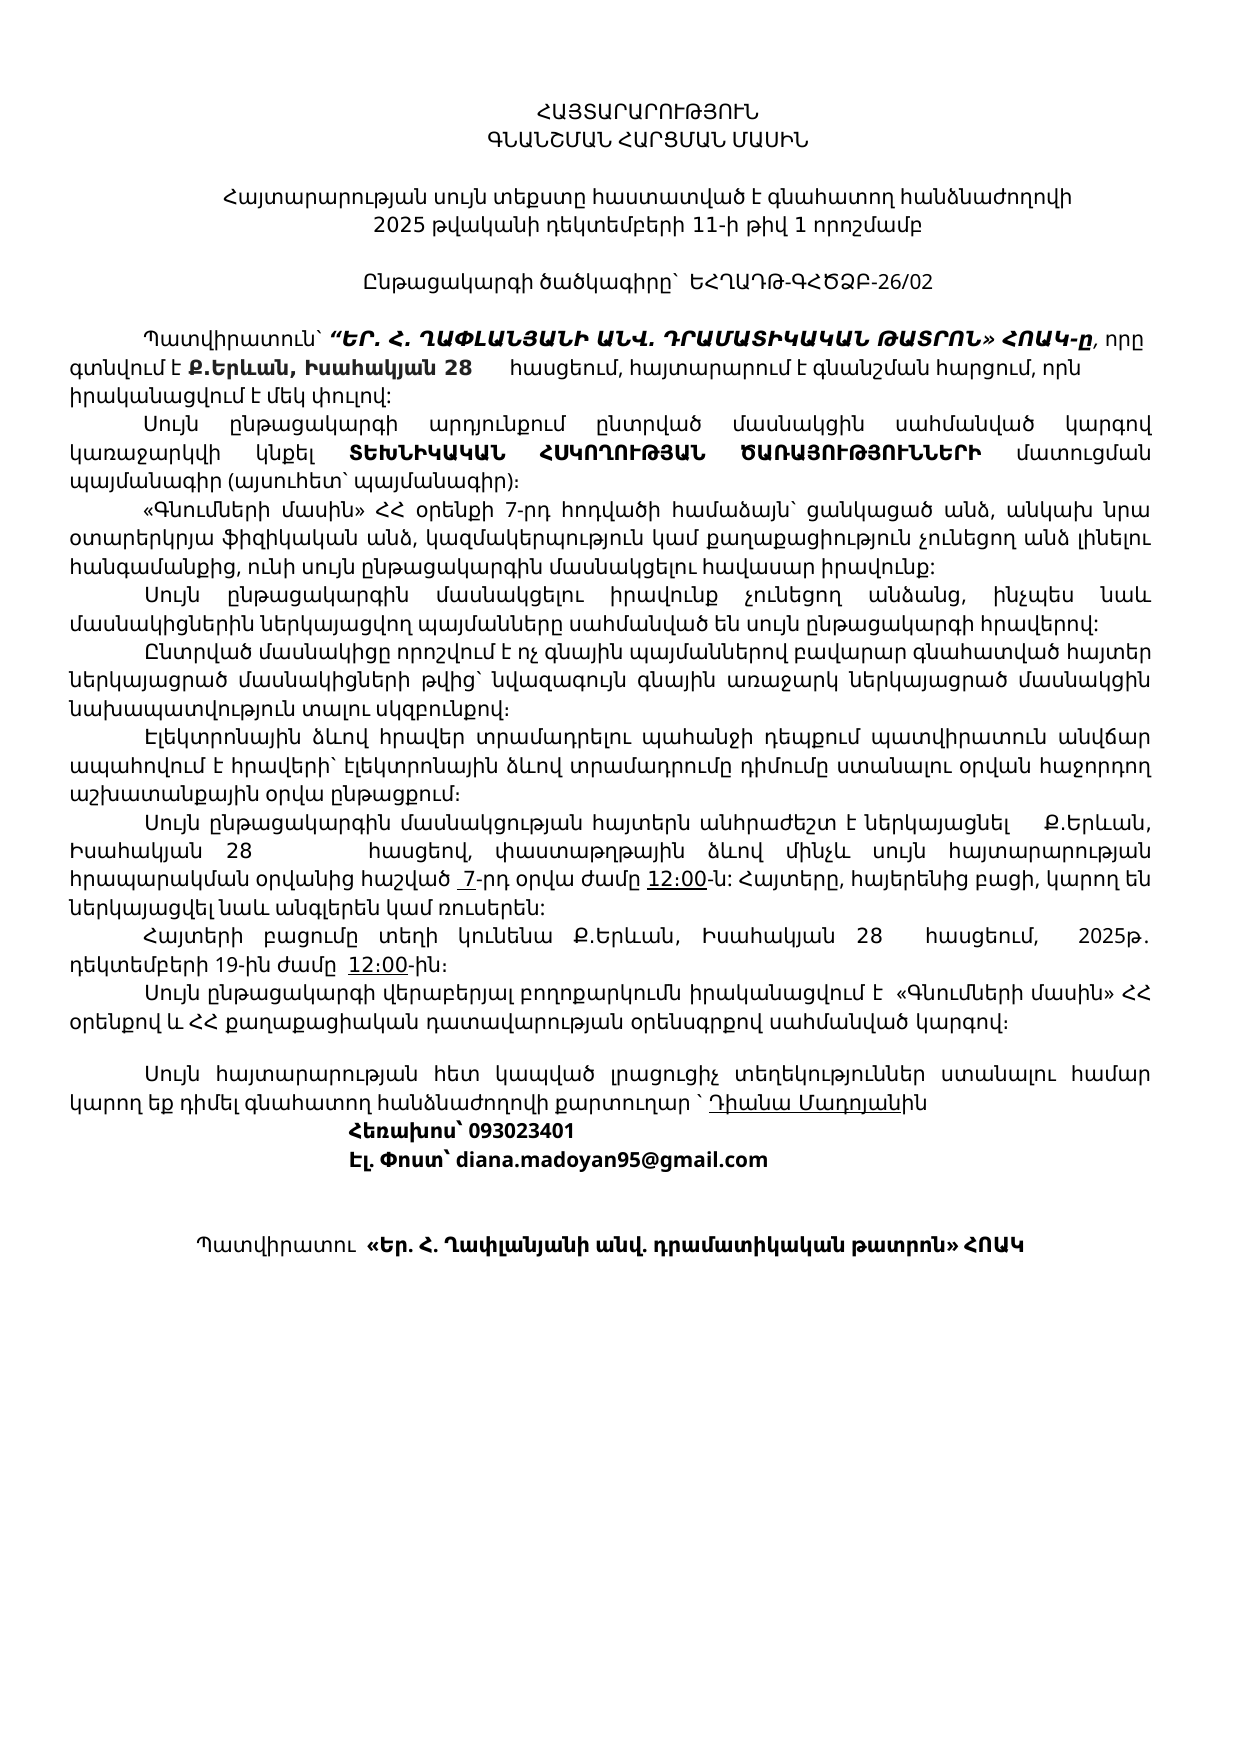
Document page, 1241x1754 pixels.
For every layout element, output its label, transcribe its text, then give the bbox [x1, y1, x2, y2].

text «Գնումների մասին» ՀՀ օրենքի 7-րդ հոդվածի համաձայն` ցանկացած անձ, անկախ նրա օտարերկրյա ֆիզիկական անձ, կազմակերպություն կամ քաղաքացիություն չունեցող անձ լինելու հանգամանքից, ունի սույն ընթացակարգին մասնակցելու հավասար իրավունք: [69, 495, 1152, 580]
text Սույն հայտարարության հետ կապված լրացուցիչ տեղեկություններ ստանալու համար կարող եք դիմել գնահատող հանձնաժողովի քարտուղար ` Դիանա Մադոյանին [69, 1059, 1152, 1116]
text Ընթացակարգի ծածկագիրը` ԵՀՂԱԴԹ-ԳՀԾՁԲ-26/02 [69, 267, 1152, 296]
text ՀԱՅՏԱՐԱՐՈՒԹՅՈՒՆ [69, 97, 1152, 125]
text Սույն ընթացակարգի արդյունքում ընտրված մասնակցին սահմանված կարգով կառաջարկվի կնքել ՏԵԽՆԻԿԱԿԱՆ ՀՍԿՈՂՈՒԹՅԱՆ ԾԱՌԱՅՈՒԹՅՈՒՆՆԵՐԻ մատուցման պայմանագիր (այսուհետ` պայմանագիր)։ [69, 409, 1152, 495]
text 2025 թվականի դեկտեմբերի 11-ի թիվ 1 որոշմամբ [69, 211, 1152, 239]
text Հայտարարության սույն տեքստը հաստատված է գնահատող հանձնաժողովի [69, 182, 1152, 211]
text Սույն ընթացակարգի վերաբերյալ բողոքարկումն իրականացվում է «Գնումների մասին» ՀՀ օրենքով և ՀՀ քաղաքացիական դատավարության օրենսգրքով սահմանված կարգով։ [69, 978, 1152, 1035]
text Հայտերի բացումը տեղի կունենա Ք.Երևան, Իսահակյան 28 հասցեում, 2025թ․ դեկտեմբերի 19-ին ժամը 12։00-ին։ [69, 921, 1152, 978]
text Էլեկտրոնային ձևով հրավեր տրամադրելու պահանջի դեպքում պատվիրատուն անվճար ապահովում է հրավերի` էլեկտրոնային ձևով տրամադրումը դիմումը ստանալու օրվան հաջորդող աշխատանքային օրվա ընթացքում։ [69, 722, 1152, 808]
text Պատվիրատու «Եր. Հ. Ղափլանյանի անվ. դրամատիկական թատրոն» ՀՈԱԿ [69, 1230, 1152, 1258]
text Հեռախոս՝ 093023401 [69, 1116, 1152, 1145]
text Ընտրված մասնակիցը որոշվում է ոչ գնային պայմաններով բավարար գնահատված հայտեր ներկայացրած մասնակիցների թվից` նվազագույն գնային առաջարկ ներկայացրած մասնակցին նախապատվություն տալու սկզբունքով։ [69, 637, 1152, 722]
text Էլ. Փոստ՝ diana.madoyan95@gmail.com [69, 1145, 1152, 1173]
text Պատվիրատուն` “ԵՐ. Հ. ՂԱՓԼԱՆՅԱՆԻ ԱՆՎ. ԴՐԱՄԱՏԻԿԱԿԱՆ ԹԱՏՐՈՆ» ՀՈԱԿ-ը, որը գտնվում է Ք.Երևան, Իսահակյան 28 հասցեում, հայտարարում է գնանշման հարցում, որն իրականացվում է մեկ փուլով: [69, 324, 1152, 409]
text ԳՆԱՆՇՄԱՆ ՀԱՐՑՄԱՆ ՄԱՍԻՆ [69, 125, 1152, 154]
text Սույն ընթացակարգին մասնակցելու իրավունք չունեցող անձանց, ինչպես նաև մասնակիցներին ներկայացվող պայմանները սահմանված են սույն ընթացակարգի հրավերով: [69, 580, 1152, 637]
text Սույն ընթացակարգին մասնակցության հայտերն անհրաժեշտ է ներկայացնել Ք.Երևան, Իսահակյան 28 հասցեով, փաստաթղթային ձևով մինչև սույն հայտարարության հրապարակման օրվանից հաշված 7-րդ օրվա ժամը 12։00-ն: Հայտերը, հայերենից բացի, կարող են ներկայացվել նաև անգլերեն կամ ռուսերեն: [69, 808, 1152, 921]
